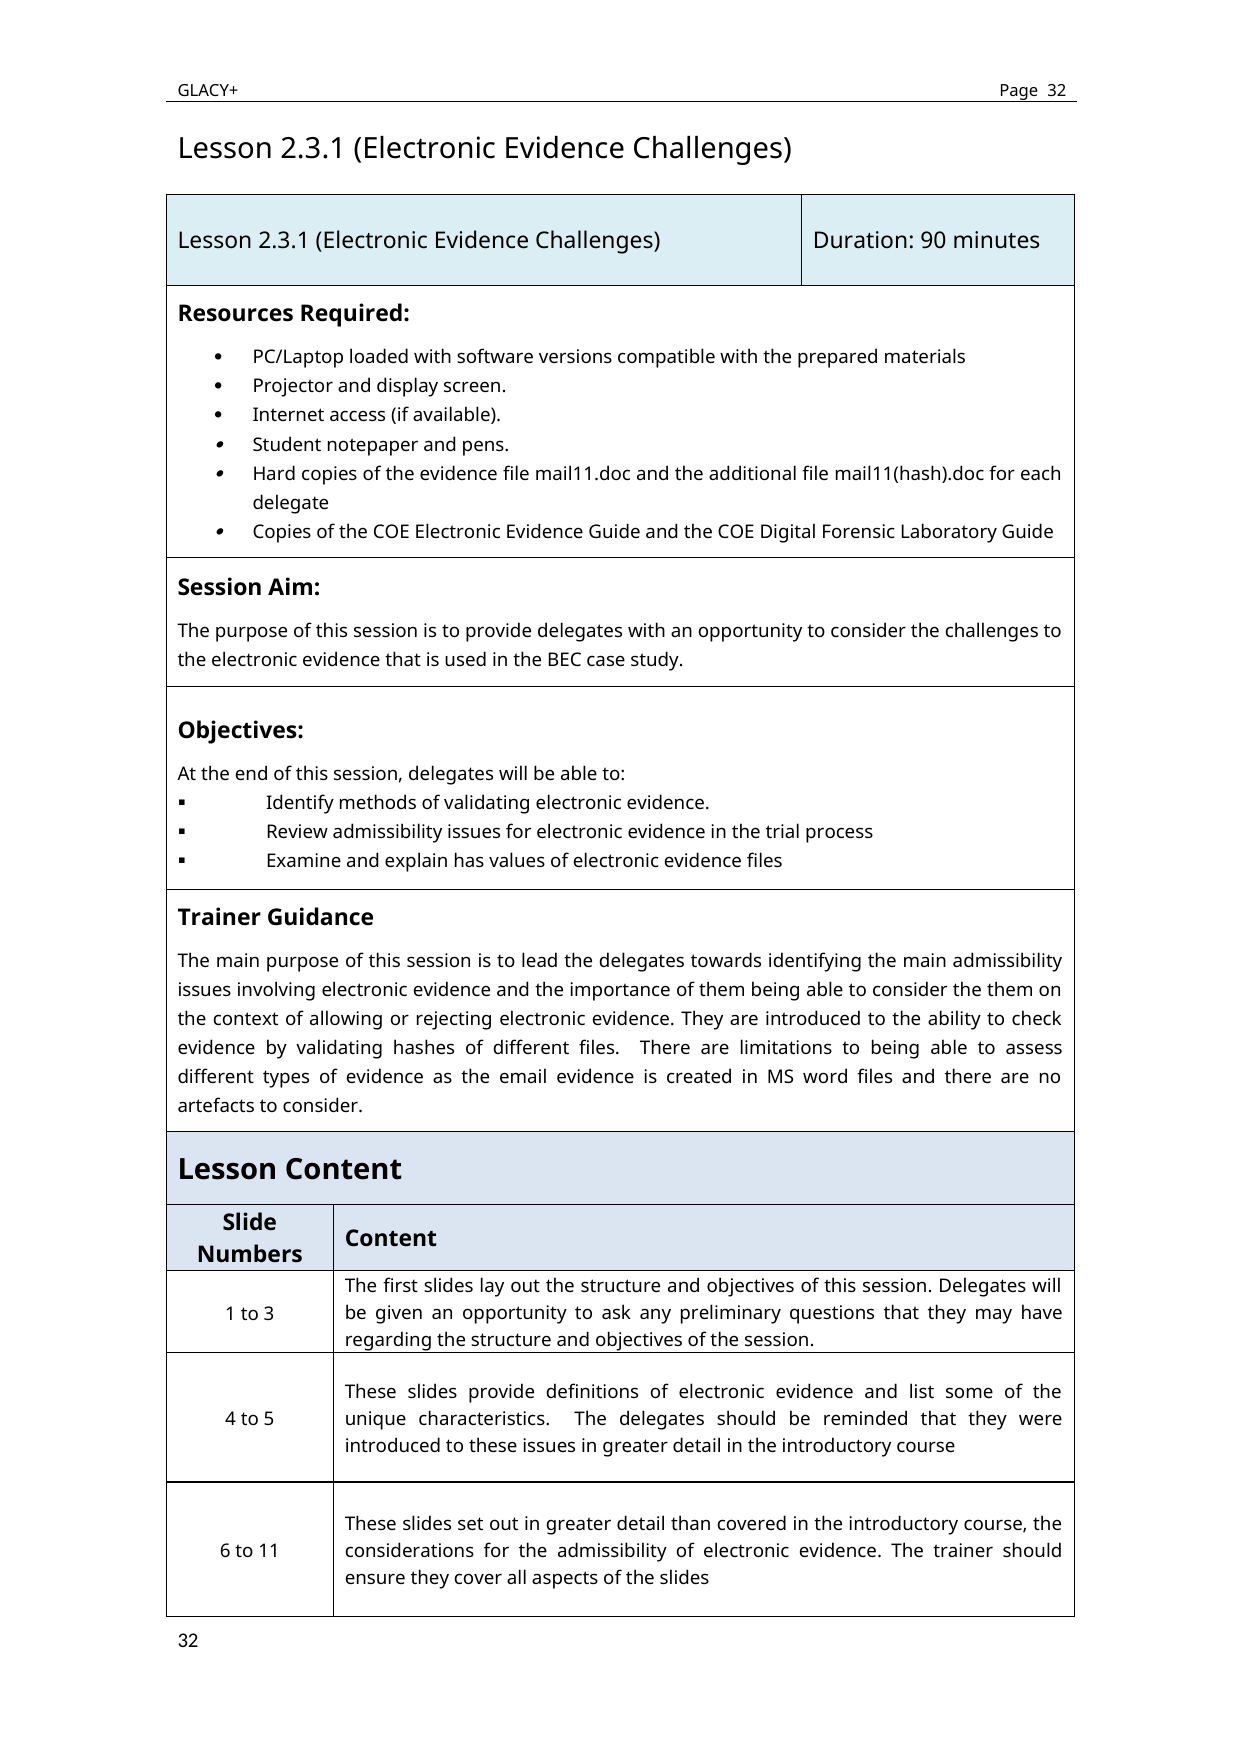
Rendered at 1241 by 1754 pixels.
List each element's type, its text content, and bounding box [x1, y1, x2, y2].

table_header Lesson 2.3.1 (Electronic Evidence Challenges) [167, 195, 801, 285]
table_cell Objectives: At the end of this session, delegates will be able to: Identify methods of validating electronic evidence. Review admissibility issues for electronic evidence in the trial process Examine and explain has values of electronic evidence files [167, 687, 1074, 888]
table_cell Lesson Content [167, 1132, 1074, 1204]
table_cell Resources Required: PC/Laptop loaded with software versions compatible with the prepared materials Projector and display screen. Internet access (if available). Student notepaper and pens. Hard copies of the evidence file mail11.doc and the additional file mail11(hash).doc for each delegate Copies of the COE Electronic Evidence Guide and the COE Digital Forensic Laboratory Guide [167, 286, 1074, 557]
text Lesson 2.3.1 (Electronic Evidence Challenges) [177, 127, 1063, 167]
table_cell Content [334, 1205, 1074, 1270]
table_cell Trainer Guidance The main purpose of this session is to lead the delegates towards identifying the main admissibility issues involving electronic evidence and the importance of them being able to consider the them on the context of allowing or rejecting electronic evidence. They are introduced to the ability to check evidence by validating hashes of different files. There are limitations to being able to assess different types of evidence as the email evidence is created in MS word files and there are no artefacts to consider. [167, 890, 1074, 1131]
table_cell 1 to 3 [167, 1271, 333, 1352]
table_cell 6 to 11 [167, 1483, 333, 1616]
table_cell Session Aim: The purpose of this session is to provide delegates with an opportunity to consider the challenges to the electronic evidence that is used in the BEC case study. [167, 558, 1074, 686]
table_cell 4 to 5 [167, 1353, 333, 1481]
table_cell These slides set out in greater detail than covered in the introductory course, the considerations for the admissibility of electronic evidence. The trainer should ensure they cover all aspects of the slides [334, 1483, 1074, 1616]
table_cell The first slides lay out the structure and objectives of this session. Delegates will be given an opportunity to ask any preliminary questions that they may have regarding the structure and objectives of the session. [334, 1271, 1074, 1352]
table_cell Slide Numbers [167, 1205, 333, 1270]
table_header Duration: 90 minutes [802, 195, 1074, 285]
table_cell These slides provide definitions of electronic evidence and list some of the unique characteristics. The delegates should be reminded that they were introduced to these issues in greater detail in the introductory course [334, 1353, 1074, 1481]
